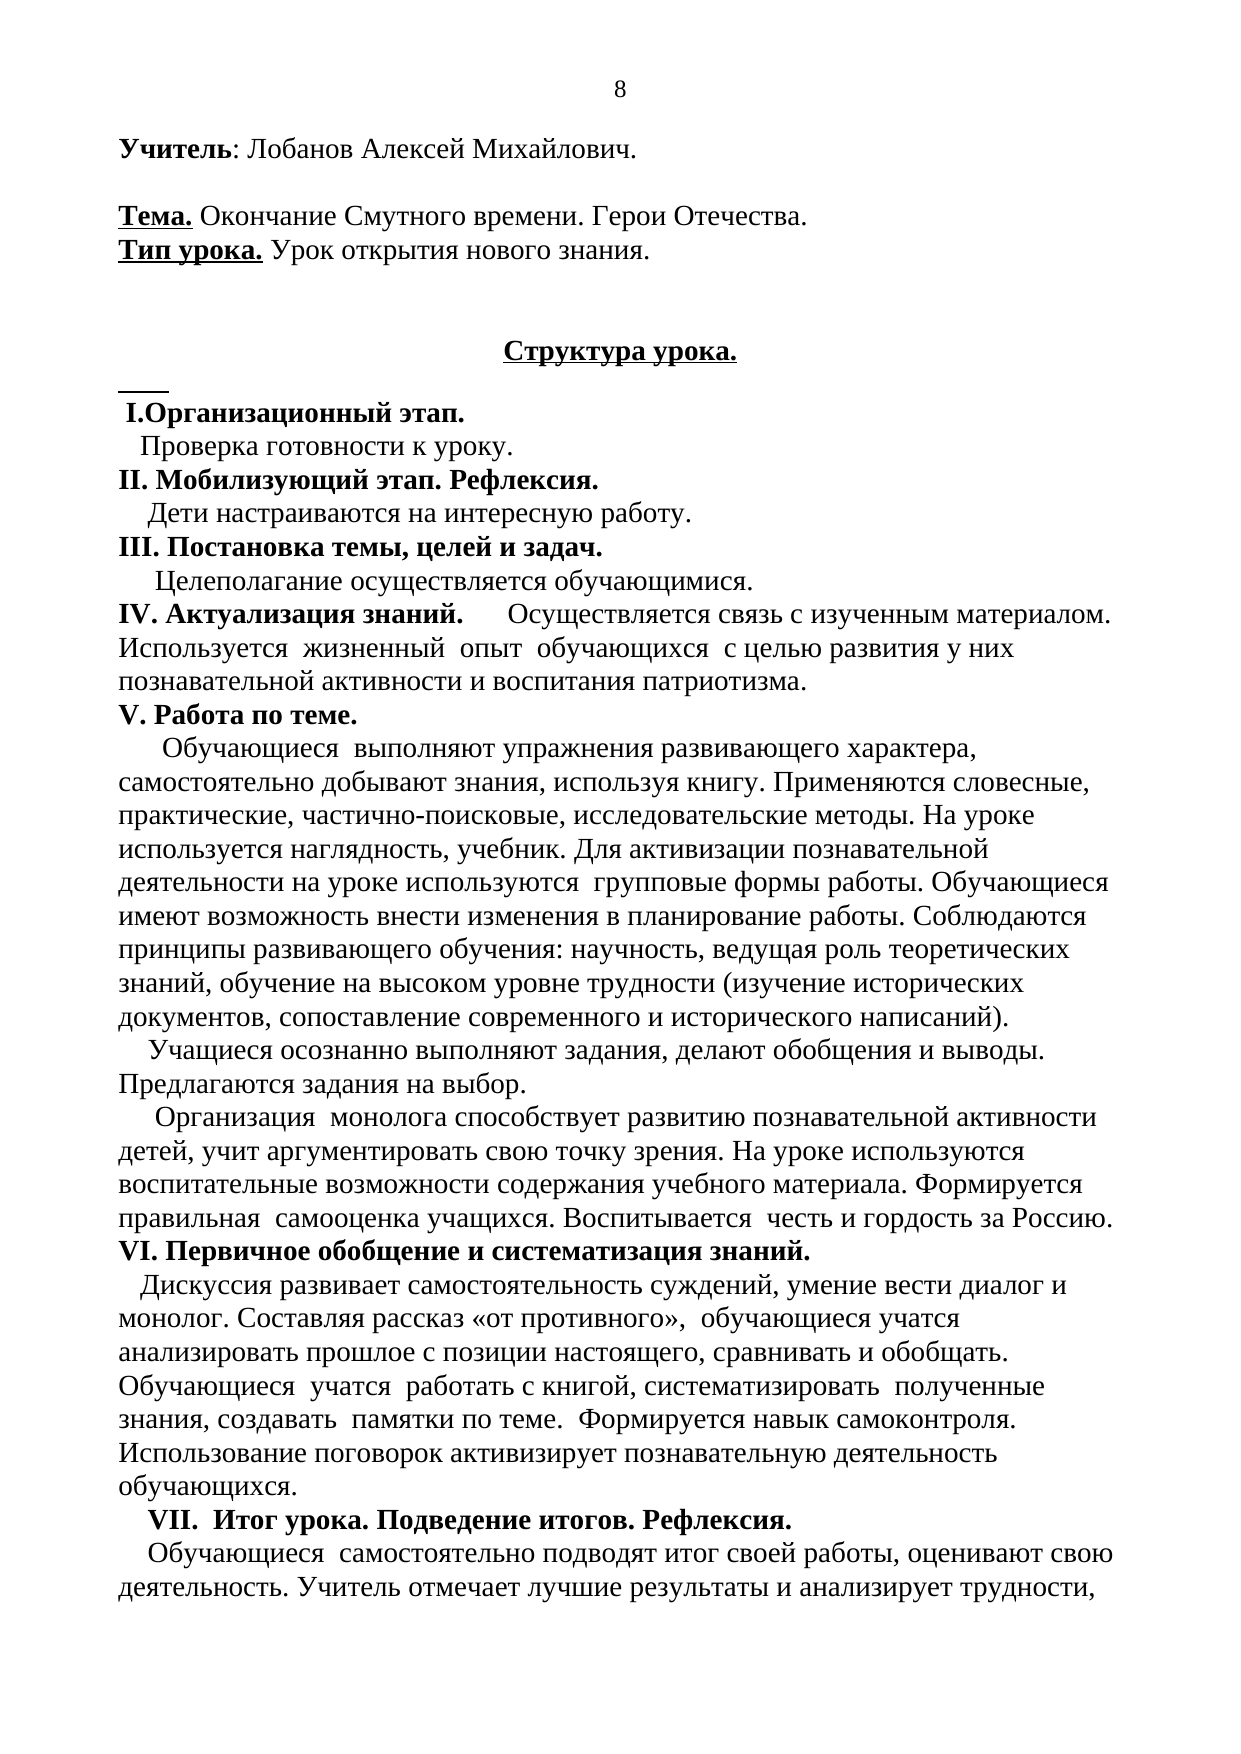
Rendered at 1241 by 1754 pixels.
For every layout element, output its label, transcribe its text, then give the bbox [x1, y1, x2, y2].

text Структура урока. [118, 333, 1122, 366]
text Тип урока. Урок открытия нового знания. [118, 232, 1122, 266]
text Обучающиеся выполняют упражнения развивающего характера, самостоятельно добывают знания, используя книгу. Применяются словесные, практические, частично-поисковые, исследовательские методы. На уроке используется наглядность, учебник. Для активизации познавательной деятельности на уроке используются групповые формы работы. Обучающиеся имеют возможность внести изменения в планирование работы. Соблюдаются принципы развивающего обучения: научность, ведущая роль теоретических знаний, обучение на высоком уровне трудности (изучение исторических документов, сопоставление современного и исторического написаний). [118, 730, 1122, 1032]
text Учащиеся осознанно выполняют задания, делают обобщения и выводы. Предлагаются задания на выбор. Организация монолога способствует развитию познавательной активности детей, учит аргументировать свою точку зрения. На уроке используются воспитательные возможности содержания учебного материала. Формируется правильная самооценка учащихся. Воспитывается честь и гордость за Россию. [118, 1032, 1122, 1233]
text IV. Актуализация знаний. Осуществляется связь с изученным материалом. Используется жизненный опыт обучающихся с целью развития у них познавательной активности и воспитания патриотизма. [118, 596, 1122, 697]
text I.Организационный этап. [118, 395, 1122, 428]
text Учитель: Лобанов Алексей Михайлович. [118, 131, 1122, 165]
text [118, 1502, 1122, 1602]
text Дети настраиваются на интересную работу. III. Постановка темы, целей и задач. Целеполагание осуществляется обучающимися. [118, 496, 1122, 596]
text II. Мобилизующий этап. Рефлексия. [118, 462, 1122, 496]
text Проверка готовности к уроку. [118, 428, 1122, 462]
text Тема. Окончание Смутного времени. Герои Отечества. [118, 198, 1122, 232]
text VI. Первичное обобщение и систематизация знаний. Дискуссия развивает самостоятельность суждений, умение вести диалог и монолог. Составляя рассказ «от противного», обучающиеся учатся анализировать прошлое с позиции настоящего, сравнивать и обобщать. Обучающиеся учатся работать с книгой, систематизировать полученные знания, создавать памятки по теме. Формируется навык самоконтроля. Использование поговорок активизирует познавательную деятельность обучающихся. [118, 1233, 1122, 1502]
text V. Работа по теме. [118, 697, 1122, 730]
